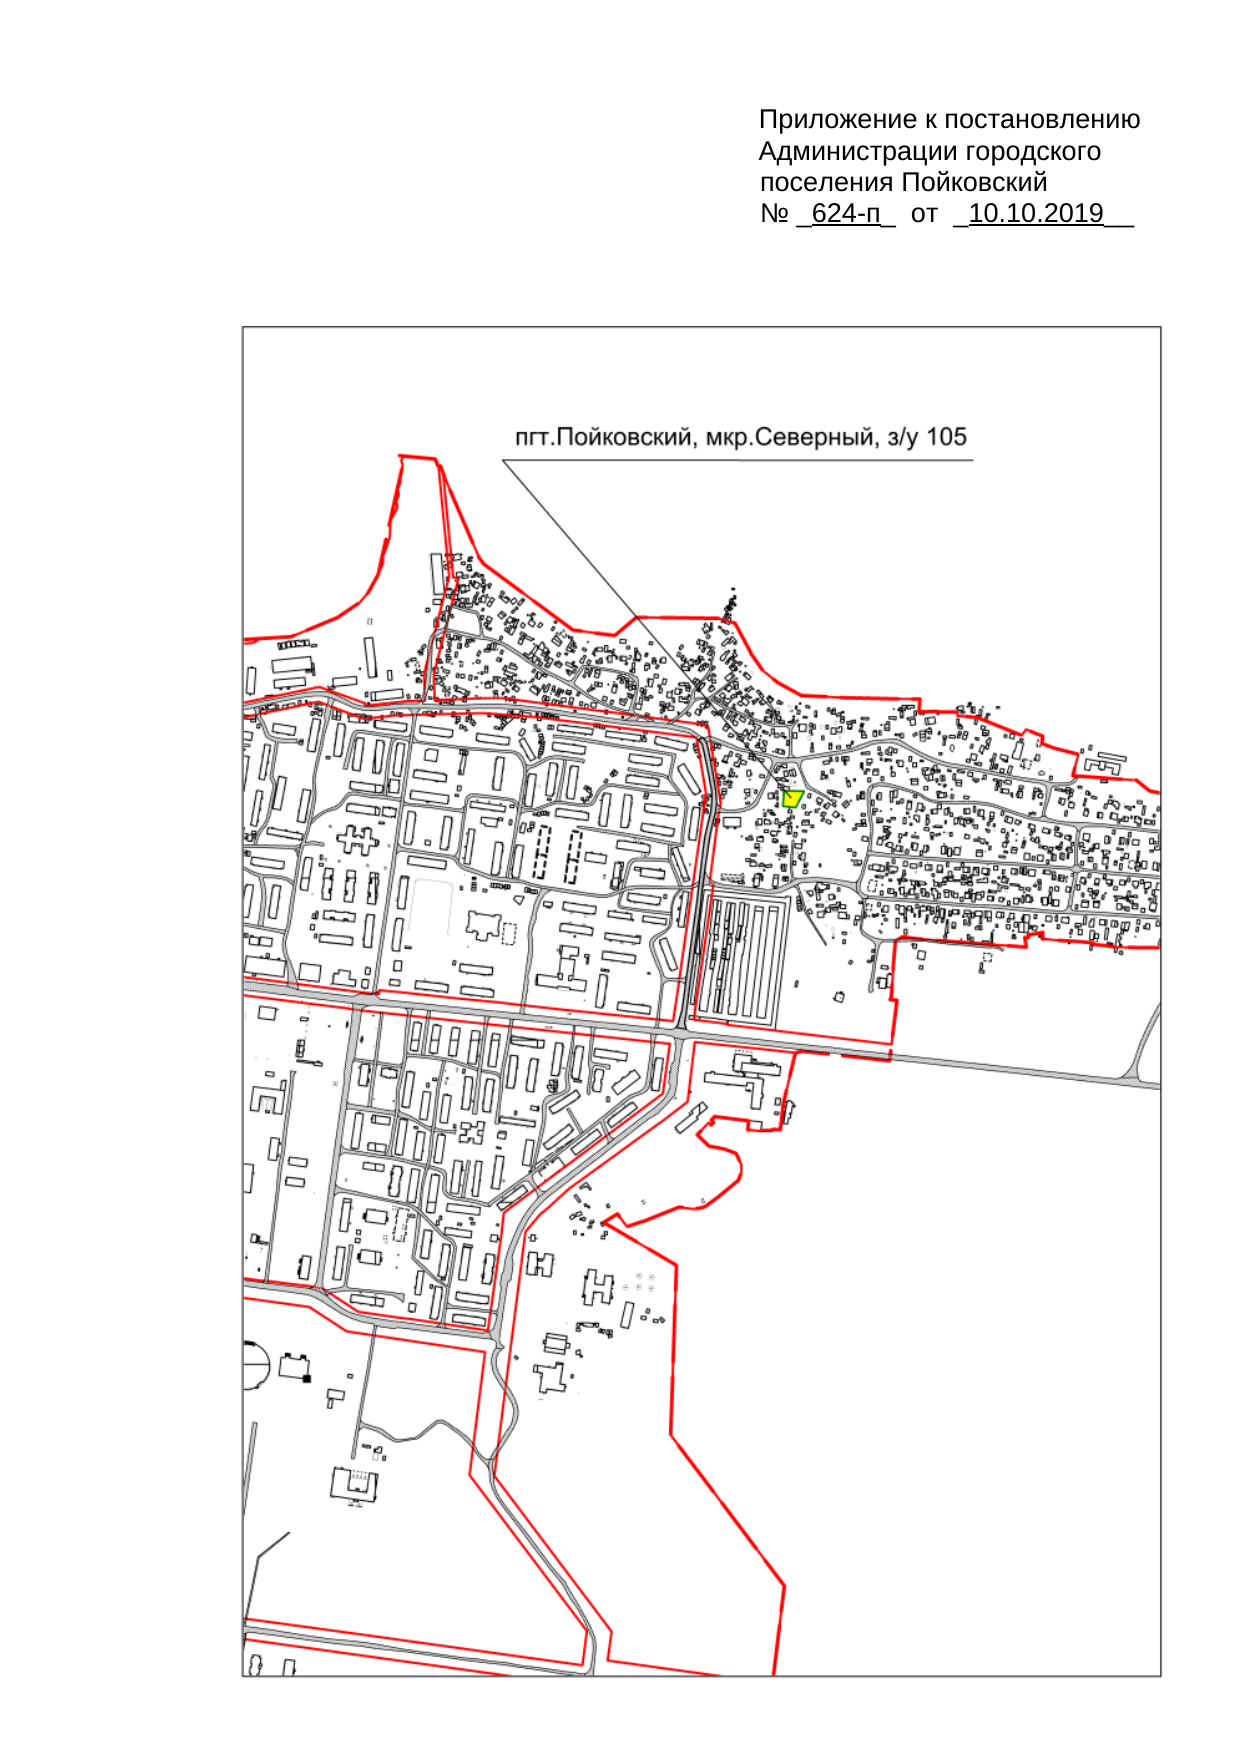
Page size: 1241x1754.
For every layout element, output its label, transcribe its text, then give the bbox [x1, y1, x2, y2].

text Администрации городского [310, 134, 1152, 166]
text № _624-п_ от _10.10.2019__ [679, 197, 1152, 228]
text поселения Пойковский [310, 166, 1152, 197]
text Приложение к постановлению [679, 103, 1152, 134]
picture [215, 300, 1204, 1698]
